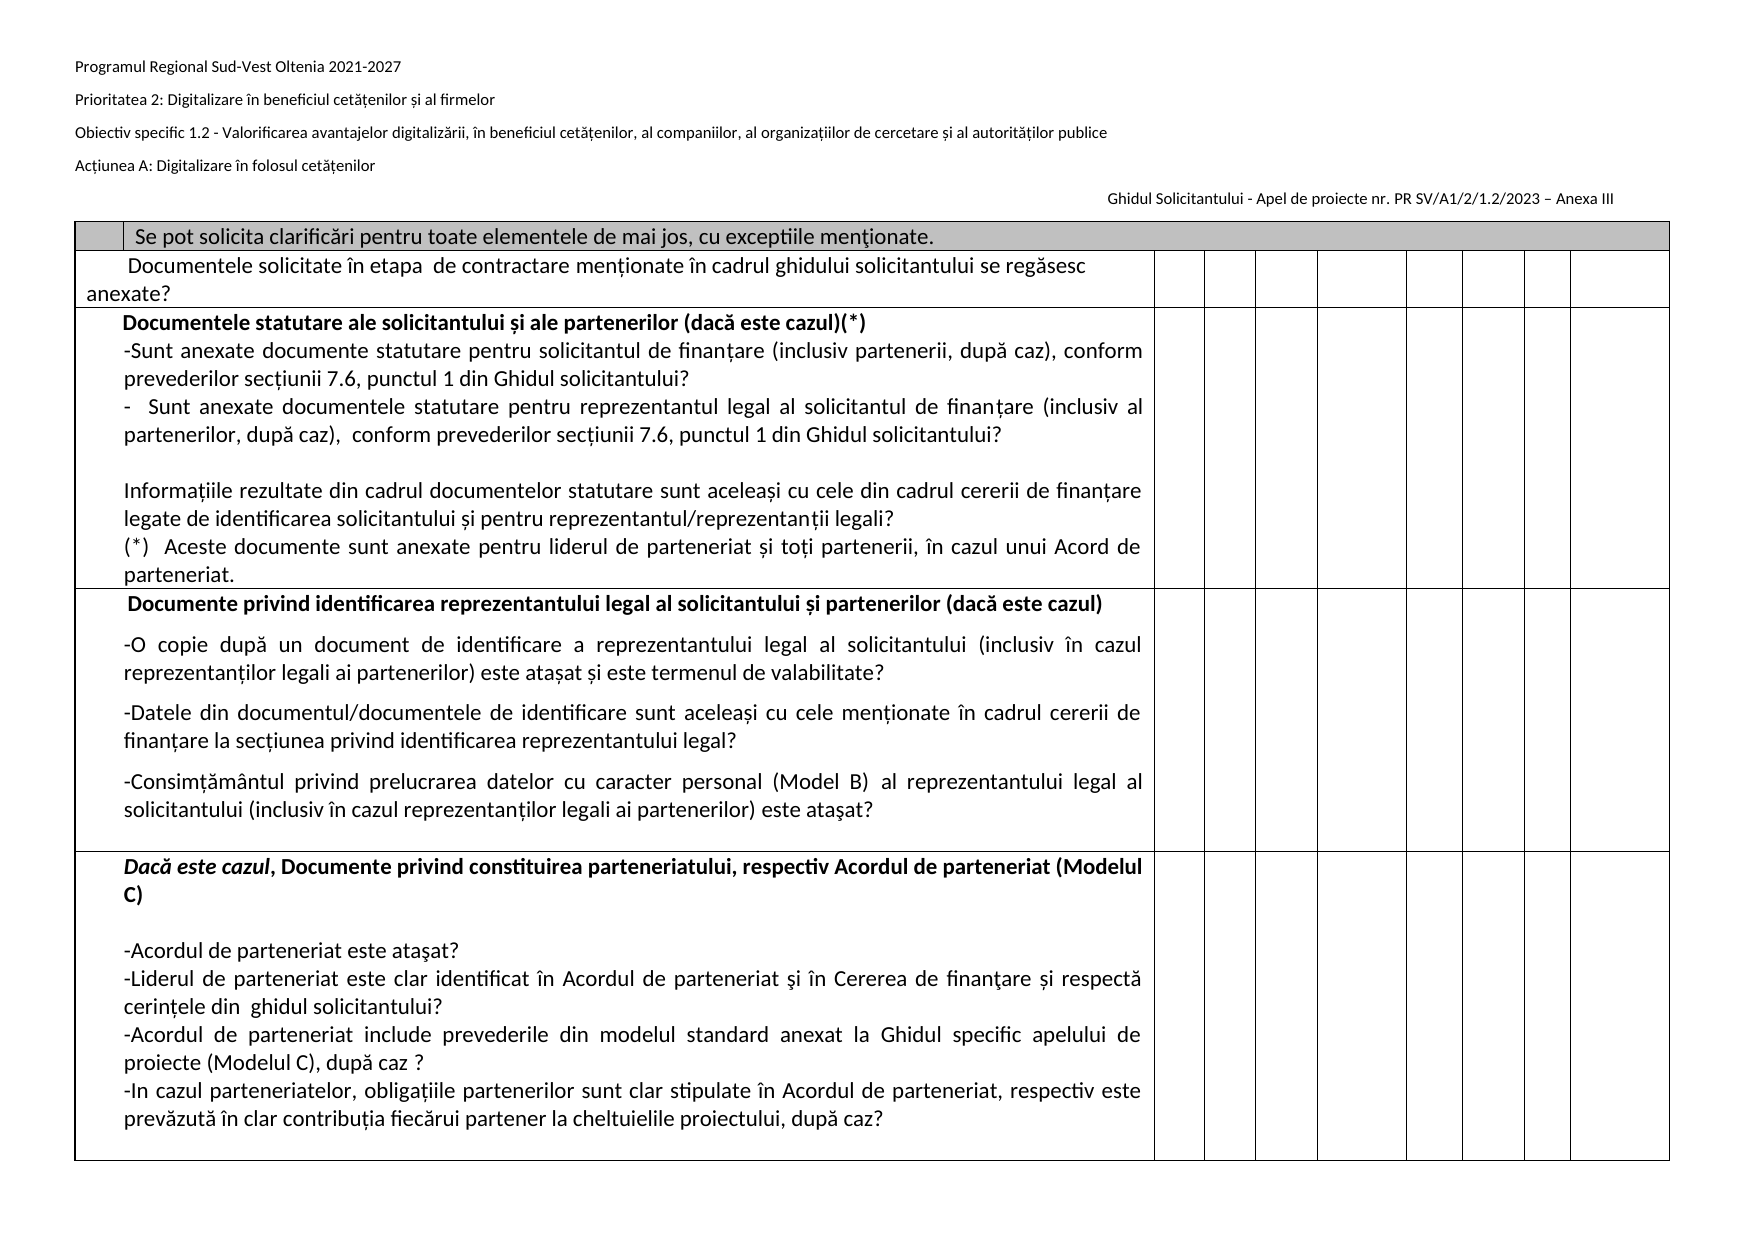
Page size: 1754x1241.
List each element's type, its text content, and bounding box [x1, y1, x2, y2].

table_cell [1205, 251, 1255, 307]
table_cell [1256, 852, 1317, 1160]
table_cell [1318, 308, 1406, 588]
table_cell [1407, 251, 1462, 307]
table_cell [1155, 852, 1204, 1160]
table_cell [1205, 589, 1255, 851]
table_cell [1525, 589, 1570, 851]
table_cell [1571, 589, 1669, 851]
table_cell [1155, 589, 1204, 851]
table_cell [1407, 852, 1462, 1160]
table_cell [1205, 852, 1255, 1160]
table_cell Dacă este cazul, Documente privind constituirea parteneriatului, respectiv Acordul de parteneriat (Modelul C) -Acordul de parteneriat este ataşat? -Liderul de parteneriat este clar identificat în Acordul de parteneriat şi în Cererea de finanţare și respectă cerințele din ghidul solicitantului? -Acordul de parteneriat include prevederile din modelul standard anexat la Ghidul specific apelului de proiecte (Modelul C), după caz ? -In cazul parteneriatelor, obligațiile partenerilor sunt clar stipulate în Acordul de parteneriat, respectiv este prevăzută în clar contribuția fiecărui partener la cheltuielile proiectului, după caz? [76, 852, 1154, 1160]
table_cell [1525, 308, 1570, 588]
table_cell [1318, 852, 1406, 1160]
table_cell [1155, 308, 1204, 588]
table_cell [1463, 852, 1524, 1160]
table_cell [1407, 308, 1462, 588]
table_cell [1525, 852, 1570, 1160]
table_cell Documente privind identificarea reprezentantului legal al solicitantului și partenerilor (dacă este cazul) -O copie după un document de identificare a reprezentantului legal al solicitantului (inclusiv în cazul reprezentanţilor legali ai partenerilor) este atașat și este termenul de valabilitate? -Datele din documentul/documentele de identificare sunt aceleași cu cele menționate în cadrul cererii de finanțare la secțiunea privind identificarea reprezentantului legal? -Consimțământul privind prelucrarea datelor cu caracter personal (Model B) al reprezentantului legal al solicitantului (inclusiv în cazul reprezentanţilor legali ai partenerilor) este ataşat? [76, 589, 1154, 851]
table_cell [1256, 589, 1317, 851]
table_cell [1571, 852, 1669, 1160]
table_cell [1256, 308, 1317, 588]
table_cell [1463, 251, 1524, 307]
table_cell [1463, 589, 1524, 851]
table_cell [1318, 589, 1406, 851]
table_cell [1256, 251, 1317, 307]
table_cell [76, 222, 123, 250]
table_cell [1525, 251, 1570, 307]
table_cell Documentele statutare ale solicitantului și ale partenerilor (dacă este cazul)(*) -Sunt anexate documente statutare pentru solicitantul de finanţare (inclusiv partenerii, după caz), conform prevederilor secţiunii 7.6, punctul 1 din Ghidul solicitantului? - Sunt anexate documentele statutare pentru reprezentantul legal al solicitantul de finanţare (inclusiv al partenerilor, după caz), conform prevederilor secţiunii 7.6, punctul 1 din Ghidul solicitantului? Informațiile rezultate din cadrul documentelor statutare sunt aceleași cu cele din cadrul cererii de finanțare legate de identificarea solicitantului și pentru reprezentantul/reprezentanţii legali? (*) Aceste documente sunt anexate pentru liderul de parteneriat și toți partenerii, în cazul unui Acord de parteneriat. [76, 308, 1154, 588]
table_cell [1155, 251, 1204, 307]
table_cell [1571, 251, 1669, 307]
table_cell [1205, 308, 1255, 588]
table_cell [1571, 308, 1669, 588]
table_cell Documentele solicitate în etapa de contractare menționate în cadrul ghidului solicitantului se regăsesc anexate? [76, 251, 1154, 307]
table_cell [1318, 251, 1406, 307]
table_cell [124, 222, 1669, 250]
table_cell [1463, 308, 1524, 588]
table_cell [1407, 589, 1462, 851]
